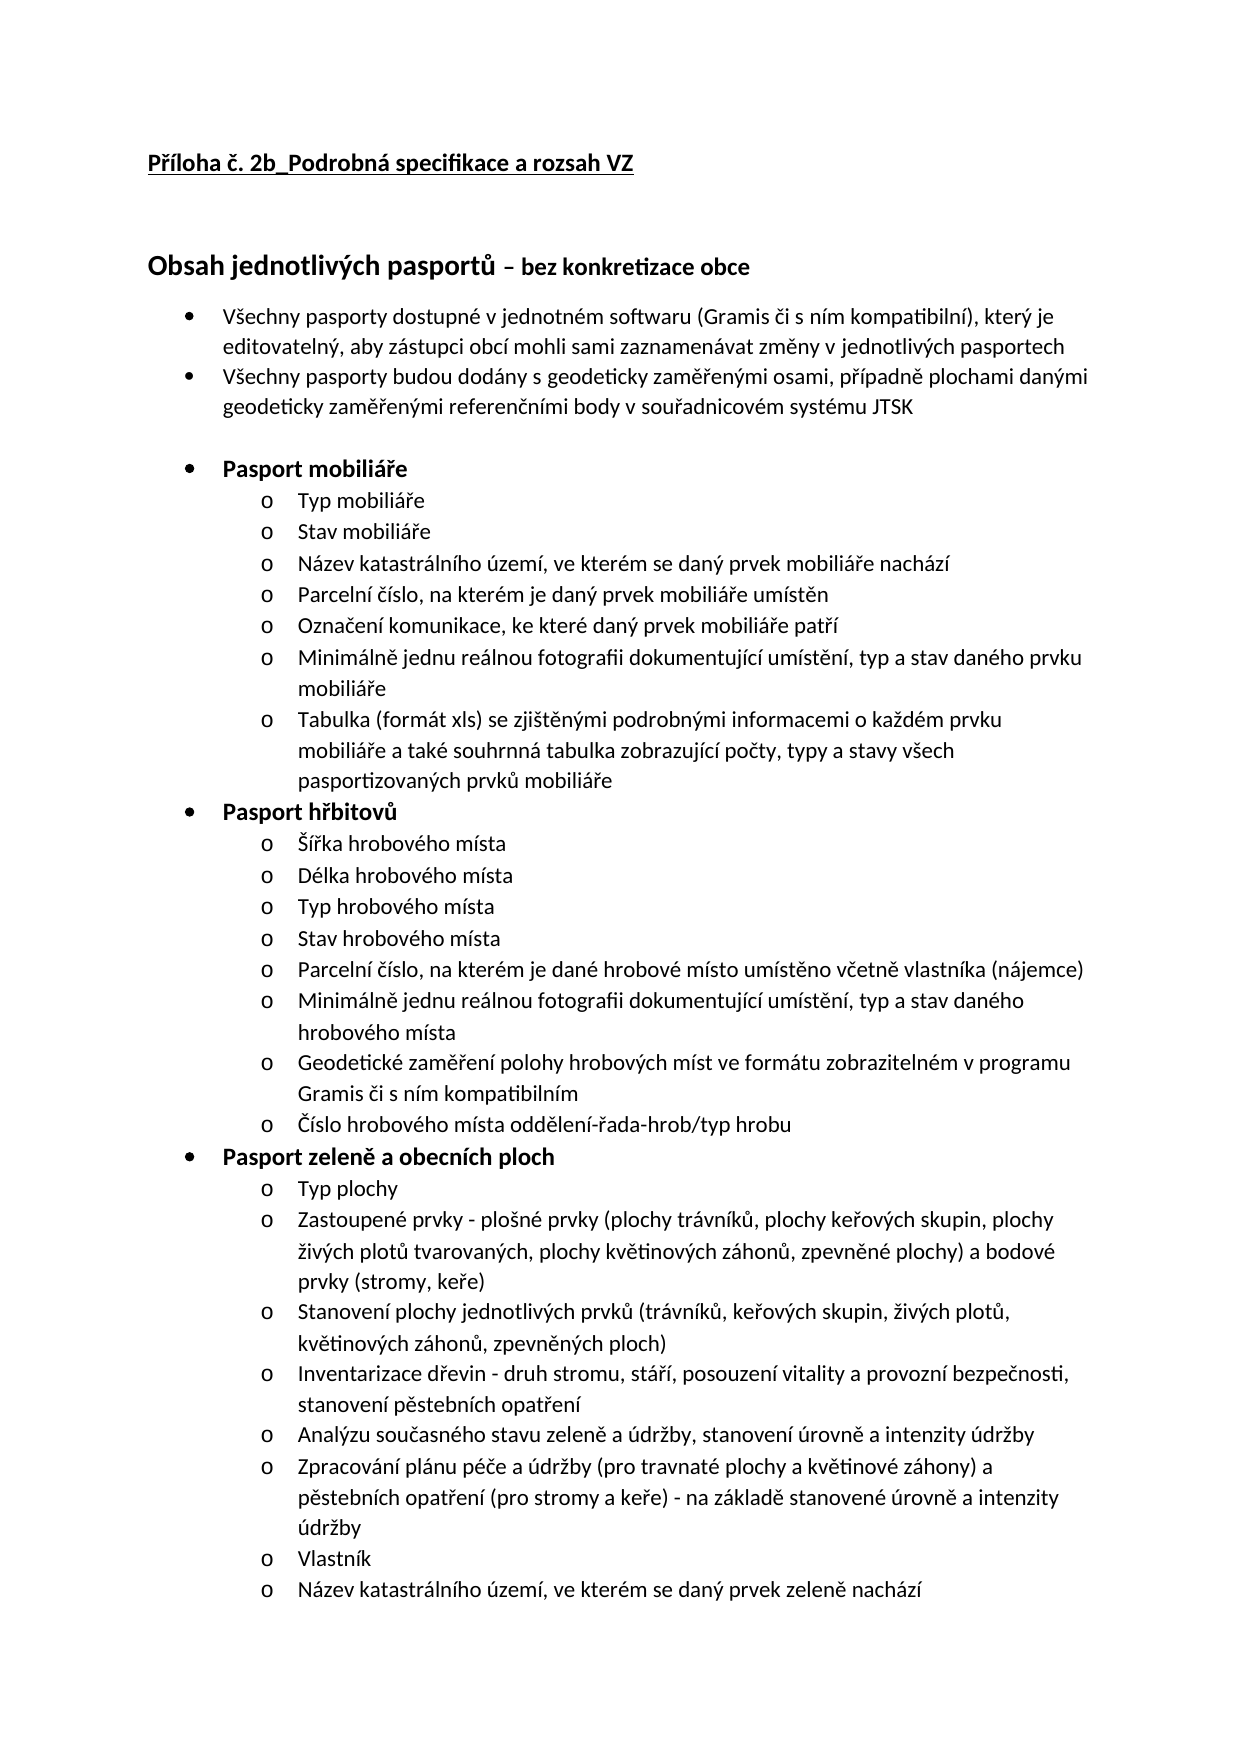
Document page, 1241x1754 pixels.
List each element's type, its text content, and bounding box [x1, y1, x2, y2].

list Název katastrálního území, ve kterém se daný prvek zeleně nachází [260, 1575, 1093, 1604]
list Geodetické zaměření polohy hrobových míst ve formátu zobrazitelném v programu Gramis či s ním kompatibilním [260, 1048, 1093, 1108]
list Zastoupené prvky - plošné prvky (plochy trávníků, plochy keřových skupin, plochy živých plotů tvarovaných, plochy květinových záhonů, zpevněné plochy) a bodové prvky (stromy, keře) [260, 1206, 1093, 1295]
list Parcelní číslo, na kterém je dané hrobové místo umístěno včetně vlastníka (nájemce) [260, 955, 1093, 984]
list Stav mobiliáře [260, 517, 1093, 546]
text Příloha č. 2b_Podrobná specifikace a rozsah VZ [148, 148, 1093, 178]
list Typ mobiliáře [260, 486, 1093, 515]
list Pasport mobiliáře [185, 453, 1093, 483]
list Minimálně jednu reálnou fotografii dokumentující umístění, typ a stav daného hrobového místa [260, 987, 1093, 1046]
list Typ plochy [260, 1174, 1093, 1203]
list Šířka hrobového místa [260, 829, 1093, 858]
list Stav hrobového místa [260, 924, 1093, 953]
list Parcelní číslo, na kterém je daný prvek mobiliáře umístěn [260, 580, 1093, 609]
text Obsah jednotlivých pasportů – bez konkretizace obce [148, 247, 1093, 282]
list Pasport zeleně a obecních ploch [185, 1141, 1093, 1172]
list Zpracování plánu péče a údržby (pro travnaté plochy a květinové záhony) a pěstebních opatření (pro stromy a keře) - na základě stanovené úrovně a intenzity údržby [260, 1452, 1093, 1542]
list Minimálně jednu reálnou fotografii dokumentující umístění, typ a stav daného prvku mobiliáře [260, 643, 1093, 702]
list Vlastník [260, 1544, 1093, 1573]
list Číslo hrobového místa oddělení-řada-hrob/typ hrobu [260, 1110, 1093, 1139]
list Pasport hřbitovů [185, 796, 1093, 827]
list Označení komunikace, ke které daný prvek mobiliáře patří [260, 612, 1093, 641]
list Délka hrobového místa [260, 861, 1093, 890]
list Inventarizace dřevin - druh stromu, stáří, posouzení vitality a provozní bezpečnosti, stanovení pěstebních opatření [260, 1359, 1093, 1418]
list Název katastrálního území, ve kterém se daný prvek mobiliáře nachází [260, 549, 1093, 578]
list Všechny pasporty dostupné v jednotném softwaru (Gramis či s ním kompatibilní), který je editovatelný, aby zástupci obcí mohli sami zaznamenávat změny v jednotlivých pasportech [185, 302, 1093, 360]
list Všechny pasporty budou dodány s geodeticky zaměřenými osami, případně plochami danými geodeticky zaměřenými referenčními body v souřadnicovém systému JTSK [185, 362, 1093, 421]
list Stanovení plochy jednotlivých prvků (trávníků, keřových skupin, živých plotů, květinových záhonů, zpevněných ploch) [260, 1297, 1093, 1357]
list Tabulka (formát xls) se zjištěnými podrobnými informacemi o každém prvku mobiliáře a také souhrnná tabulka zobrazující počty, typy a stavy všech pasportizovaných prvků mobiliáře [260, 705, 1093, 794]
list Typ hrobového místa [260, 892, 1093, 921]
list Analýzu současného stavu zeleně a údržby, stanovení úrovně a intenzity údržby [260, 1421, 1093, 1450]
